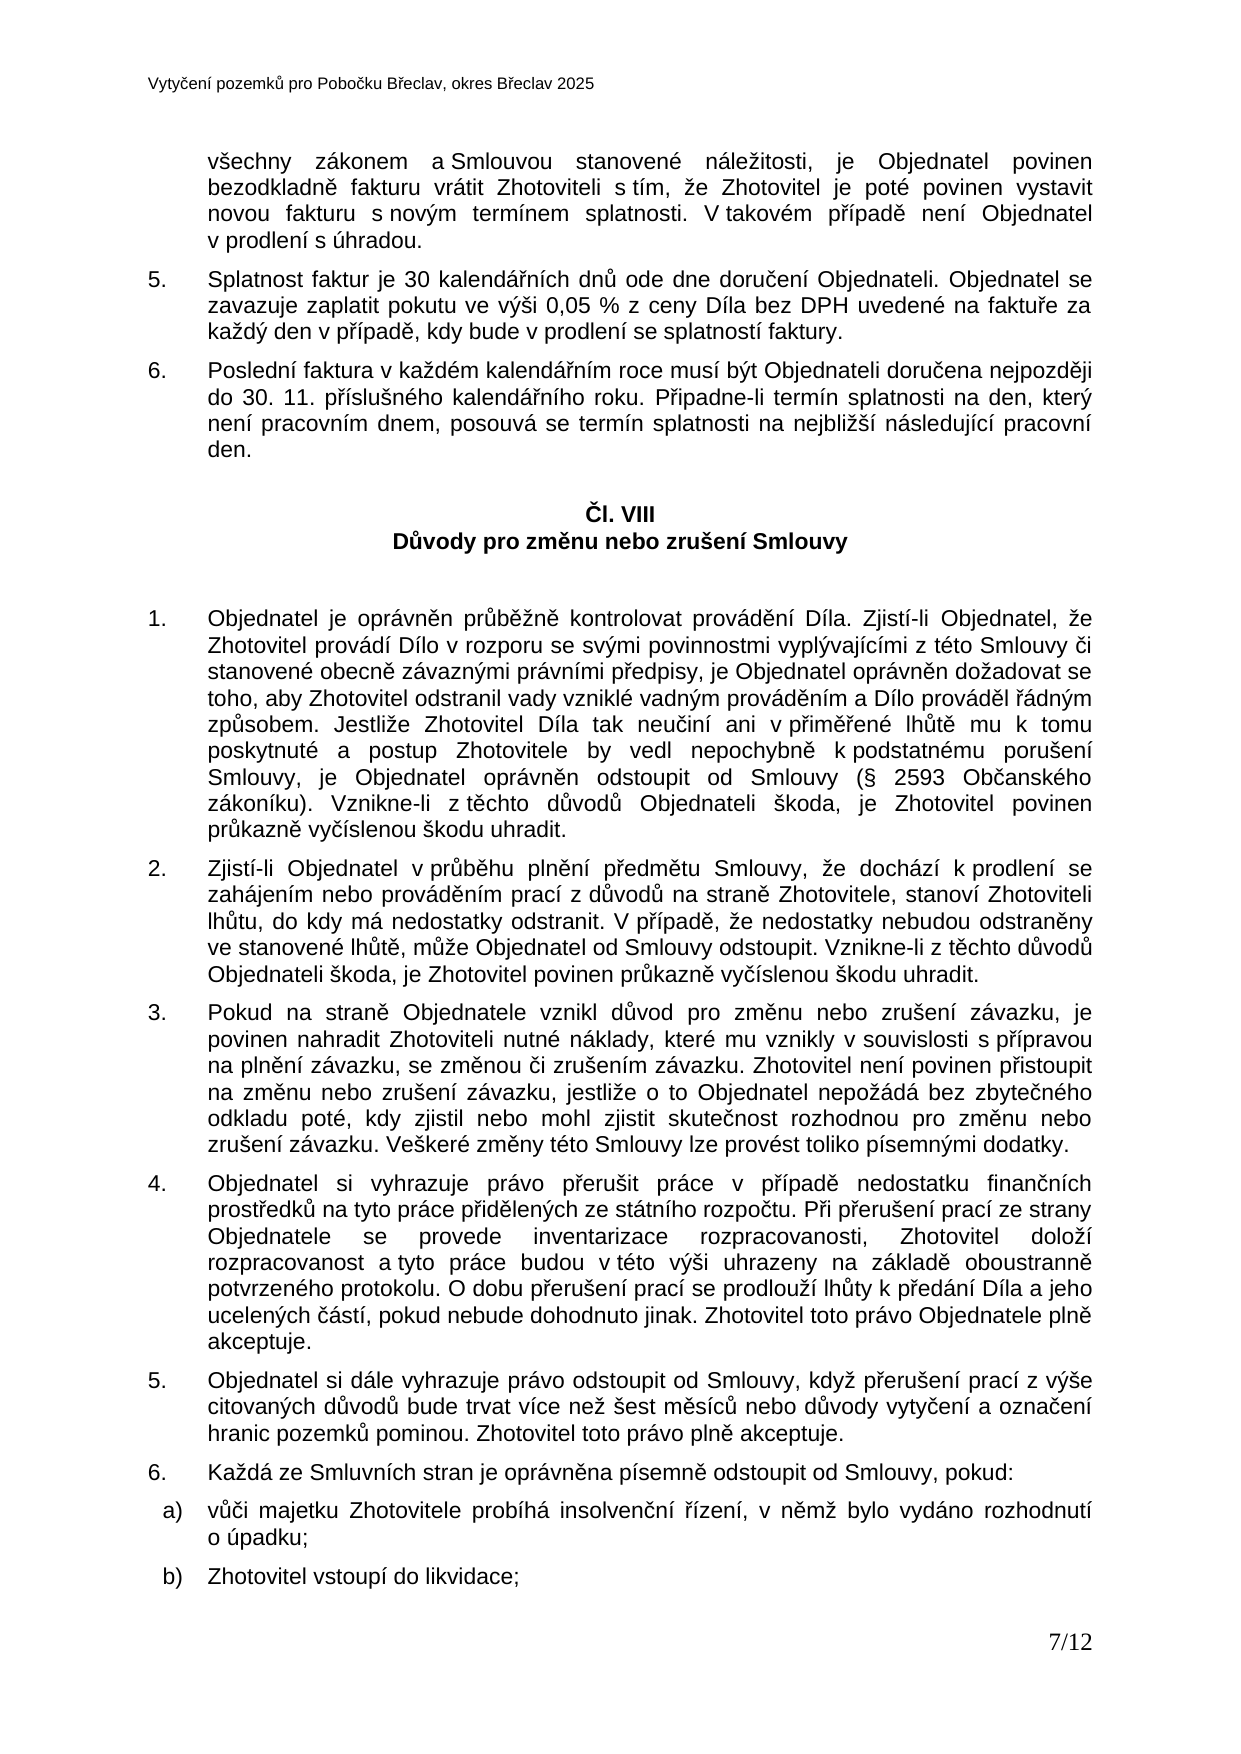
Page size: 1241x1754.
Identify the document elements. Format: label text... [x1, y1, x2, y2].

list Poslední faktura v každém kalendářním roce musí být Objednateli doručena nejpozději do 30. 11. příslušného kalendářního roku. Připadne-li termín splatnosti na den, který není pracovním dnem, posouvá se termín splatnosti na nejbližší následující pracovní den. [148, 357, 1093, 462]
subtitle Čl. VIII [148, 501, 1093, 528]
list Pokud na straně Objednatele vznikl důvod pro změnu nebo zrušení závazku, je povinen nahradit Zhotoviteli nutné náklady, které mu vznikly v souvislosti s přípravou na plnění závazku, se změnou či zrušením závazku. Zhotovitel není povinen přistoupit na změnu nebo zrušení závazku, jestliže o to Objednatel nepožádá bez zbytečného odkladu poté, kdy zjistil nebo mohl zjistit skutečnost rozhodnou pro změnu nebo zrušení závazku. Veškeré změny této Smlouvy lze provést toliko písemnými dodatky. [148, 999, 1093, 1157]
list Objednatel je oprávněn průběžně kontrolovat provádění Díla. Zjistí-li Objednatel, že Zhotovitel provádí Dílo v rozporu se svými povinnostmi vyplývajícími z této Smlouvy či stanovené obecně závaznými právními předpisy, je Objednatel oprávněn dožadovat se toho, aby Zhotovitel odstranil vady vzniklé vadným prováděním a Dílo prováděl řádným způsobem. Jestliže Zhotovitel Díla tak neučiní ani v přiměřené lhůtě mu k tomu poskytnuté a postup Zhotovitele by vedl nepochybně k podstatnému porušení Smlouvy, je Objednatel oprávněn odstoupit od Smlouvy (§ 2593 Občanského zákoníku). Vznikne-li z těchto důvodů Objednateli škoda, je Zhotovitel povinen průkazně vyčíslenou škodu uhradit. [148, 605, 1093, 843]
list Objednatel si dále vyhrazuje právo odstoupit od Smlouvy, když přerušení prací z výše citovaných důvodů bude trvat více než šest měsíců nebo důvody vytyčení a označení hranic pozemků pominou. Zhotovitel toto právo plně akceptuje. [148, 1367, 1093, 1446]
list Objednatel si vyhrazuje právo přerušit práce v případě nedostatku finančních prostředků na tyto práce přidělených ze státního rozpočtu. Při přerušení prací ze strany Objednatele se provede inventarizace rozpracovanosti, Zhotovitel doloží rozpracovanost a tyto práce budou v této výši uhrazeny na základě oboustranně potvrzeného protokolu. O dobu přerušení prací se prodlouží lhůty k předání Díla a jeho ucelených částí, pokud nebude dohodnuto jinak. Zhotovitel toto právo Objednatele plně akceptuje. [148, 1170, 1093, 1354]
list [148, 148, 1093, 253]
list Zhotovitel vstoupí do likvidace; [162, 1563, 1093, 1589]
list Splatnost faktur je 30 kalendářních dnů ode dne doručení Objednateli. Objednatel se zavazuje zaplatit pokutu ve výši 0,05 % z ceny Díla bez DPH uvedené na faktuře za každý den v případě, kdy bude v prodlení se splatností faktury. [148, 266, 1093, 344]
subtitle Důvody pro změnu nebo zrušení Smlouvy [148, 528, 1093, 554]
list Každá ze Smluvních stran je oprávněna písemně odstoupit od Smlouvy, pokud: [148, 1458, 1093, 1485]
list vůči majetku Zhotovitele probíhá insolvenční řízení, v němž bylo vydáno rozhodnutí o úpadku; [162, 1497, 1093, 1550]
list Zjistí-li Objednatel v průběhu plnění předmětu Smlouvy, že dochází k prodlení se zahájením nebo prováděním prací z důvodů na straně Zhotovitele, stanoví Zhotoviteli lhůtu, do kdy má nedostatky odstranit. V případě, že nedostatky nebudou odstraněny ve stanovené lhůtě, může Objednatel od Smlouvy odstoupit. Vznikne-li z těchto důvodů Objednateli škoda, je Zhotovitel povinen průkazně vyčíslenou škodu uhradit. [148, 855, 1093, 987]
